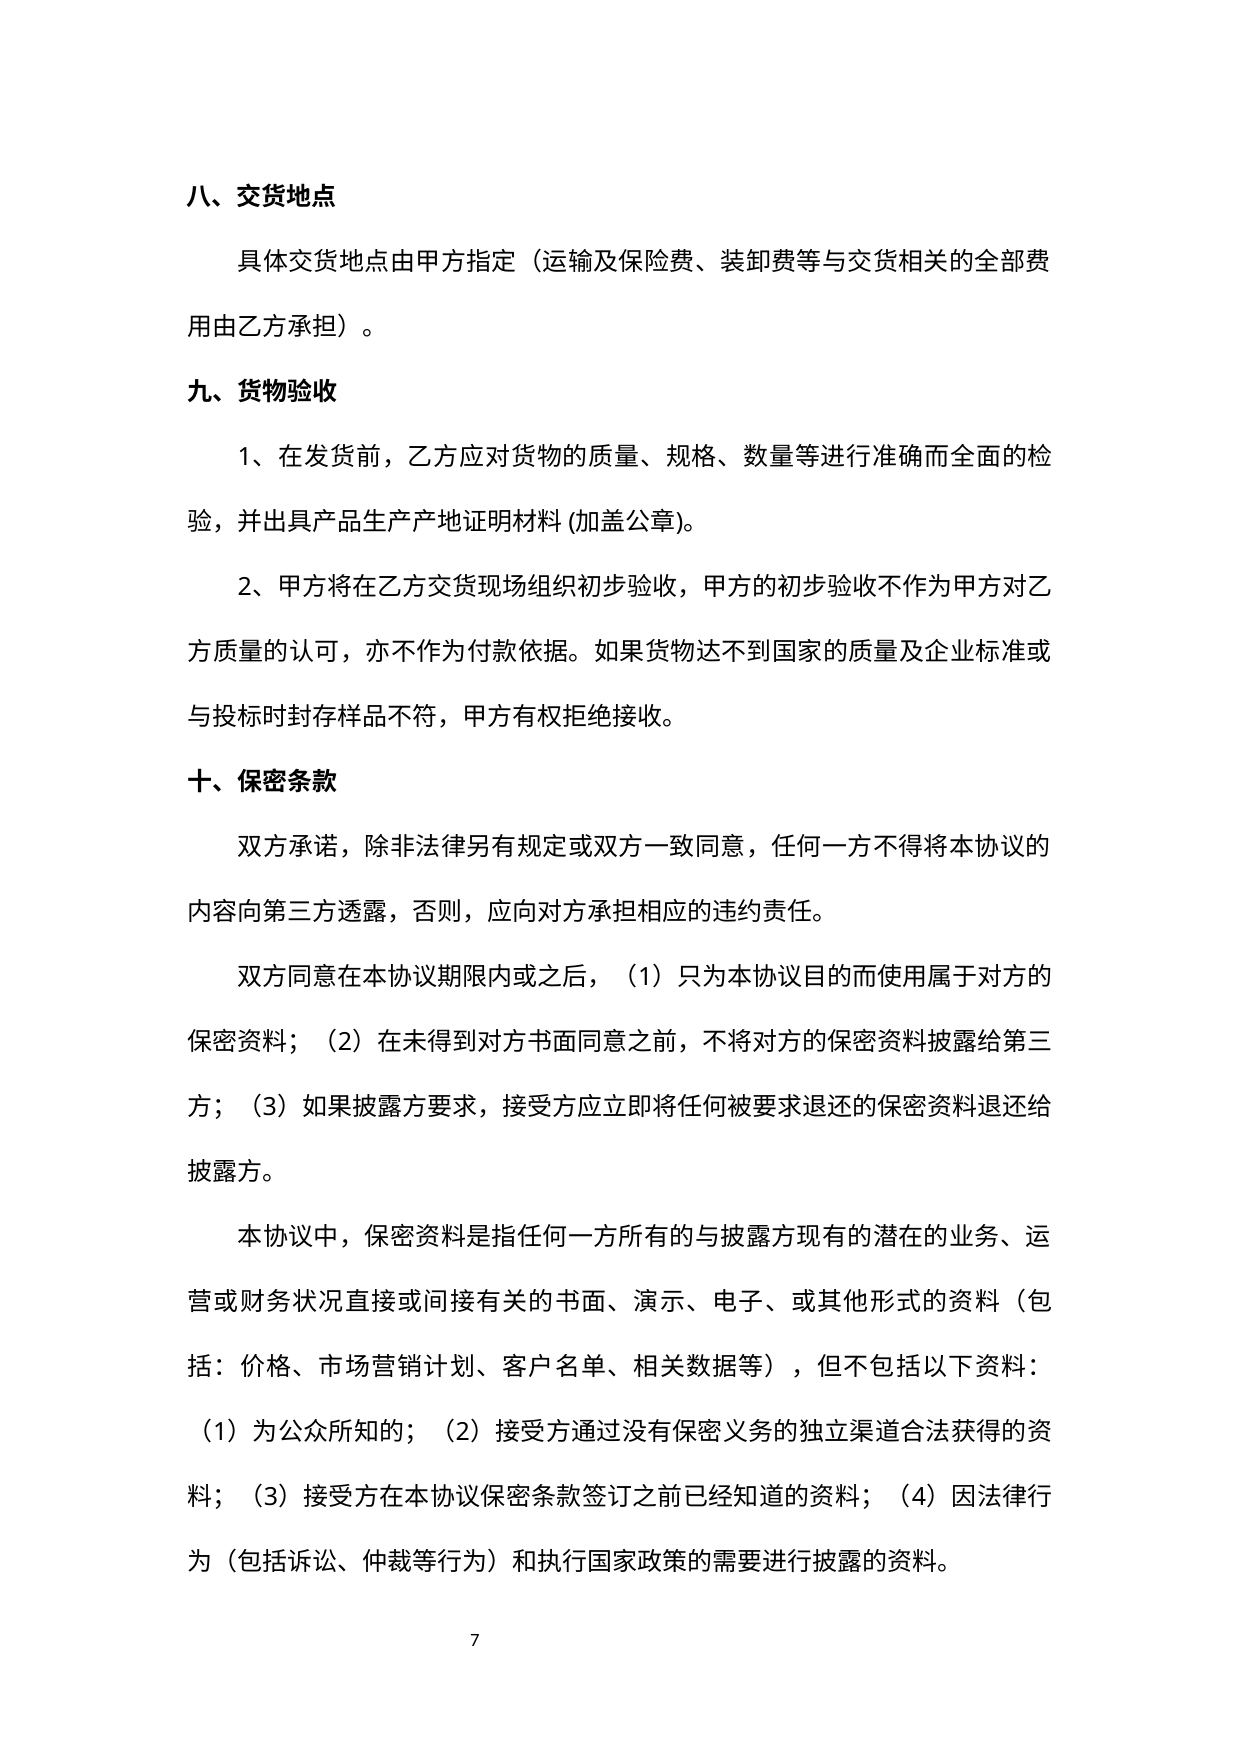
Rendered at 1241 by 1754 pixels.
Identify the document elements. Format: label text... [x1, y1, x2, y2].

text 双方同意在本协议期限内或之后，（1）只为本协议目的而使用属于对方的保密资料；（2）在未得到对方书面同意之前，不将对方的保密资料披露给第三方；（3）如果披露方要求，接受方应立即将任何被要求退还的保密资料退还给披露方。 [187, 942, 1053, 1202]
text 九、货物验收 [187, 357, 1053, 422]
text 具体交货地点由甲方指定（运输及保险费、装卸费等与交货相关的全部费用由乙方承担）。 [187, 227, 1053, 357]
text 八、交货地点 [187, 162, 1053, 227]
text 双方承诺，除非法律另有规定或双方一致同意，任何一方不得将本协议的内容向第三方透露，否则，应向对方承担相应的违约责任。 [187, 812, 1053, 942]
text 本协议中，保密资料是指任何一方所有的与披露方现有的潜在的业务、运营或财务状况直接或间接有关的书面、演示、电子、或其他形式的资料（包括：价格、市场营销计划、客户名单、相关数据等），但不包括以下资料：（1）为公众所知的；（2）接受方通过没有保密义务的独立渠道合法获得的资料；（3）接受方在本协议保密条款签订之前已经知道的资料；（4）因法律行为（包括诉讼、仲裁等行为）和执行国家政策的需要进行披露的资料。 [187, 1202, 1053, 1592]
text 2、甲方将在乙方交货现场组织初步验收，甲方的初步验收不作为甲方对乙方质量的认可，亦不作为付款依据。如果货物达不到国家的质量及企业标准或与投标时封存样品不符，甲方有权拒绝接收。 [187, 552, 1053, 747]
text 十、保密条款 [187, 747, 1053, 812]
text 1、在发货前，乙方应对货物的质量、规格、数量等进行准确而全面的检验，并出具产品生产产地证明材料 (加盖公章)。 [187, 422, 1053, 552]
